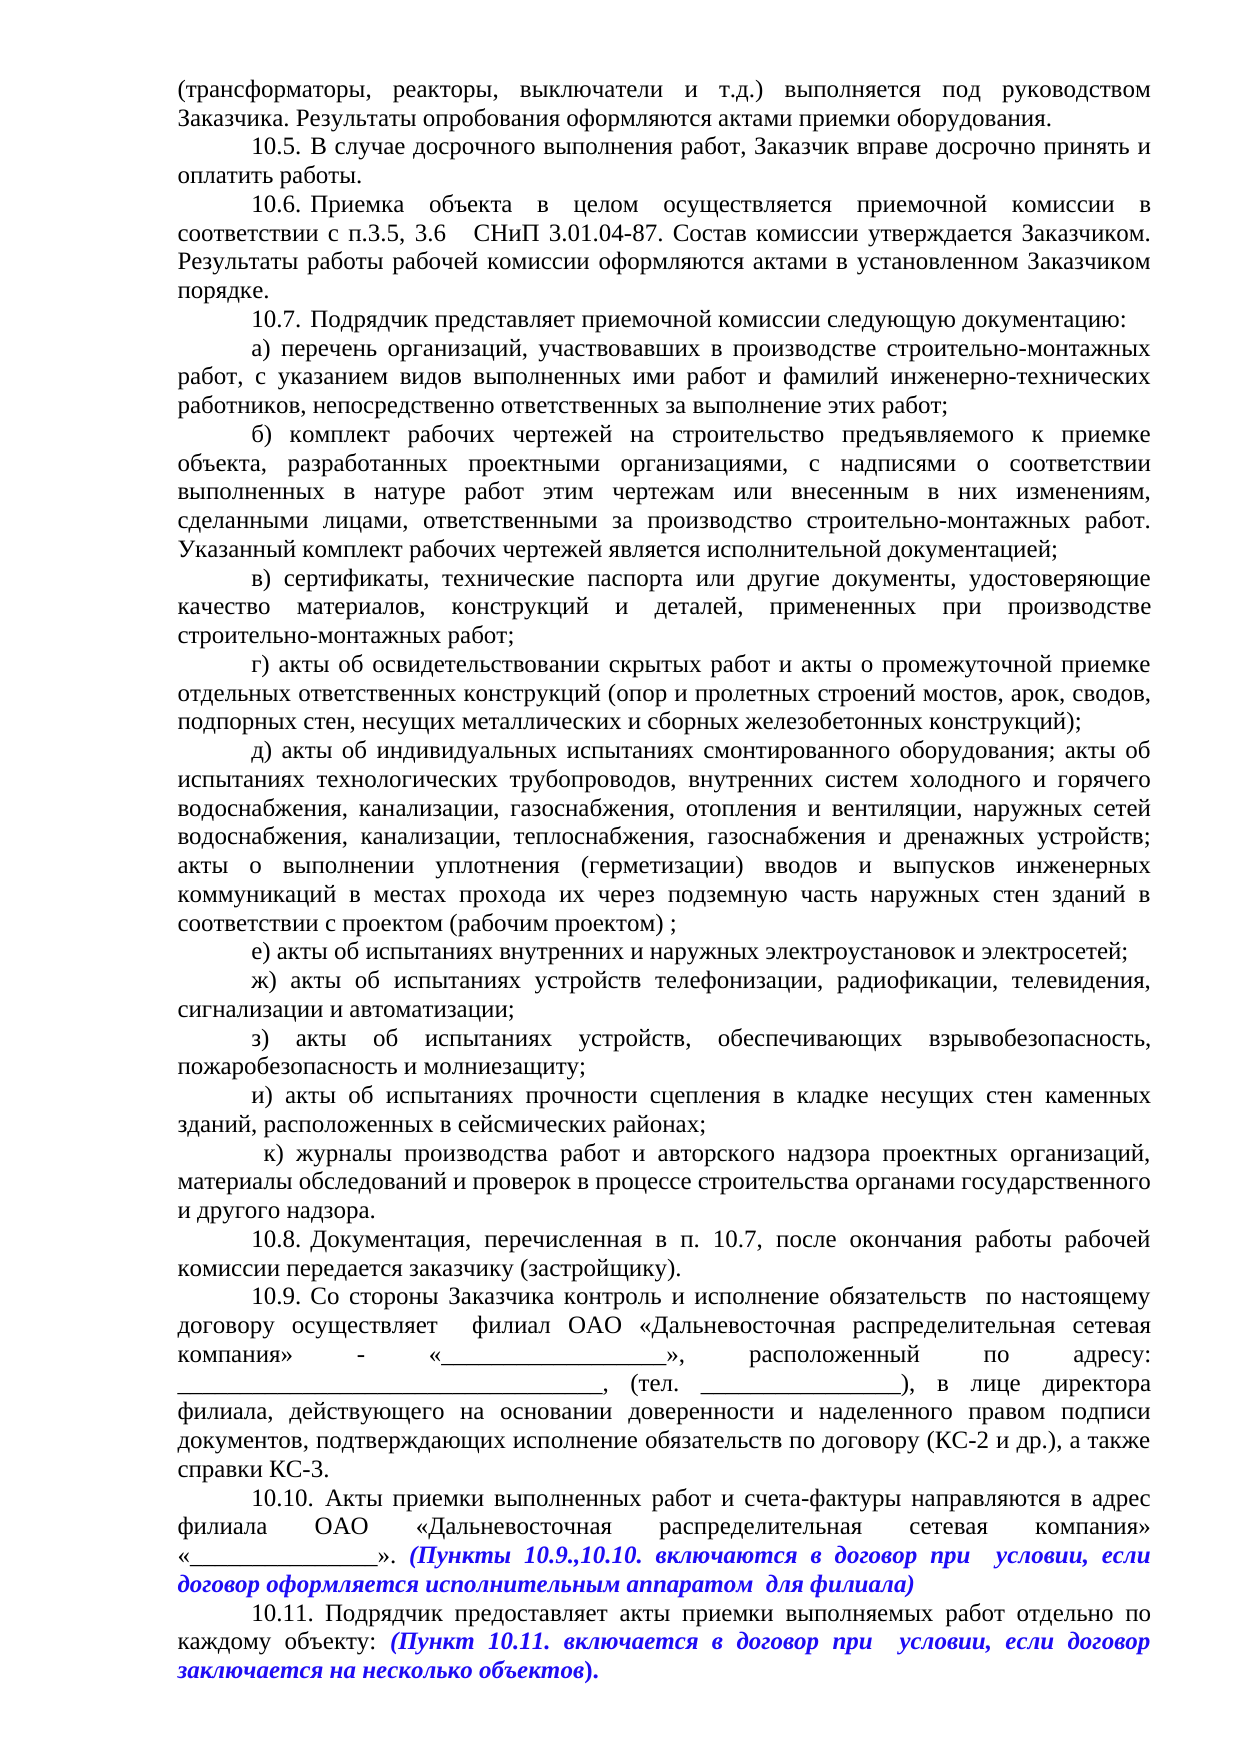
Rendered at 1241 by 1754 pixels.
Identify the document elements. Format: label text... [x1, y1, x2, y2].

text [177, 74, 1152, 131]
list Документация, перечисленная в п. 10.7, после окончания работы рабочей комиссии передается заказчику (застройщику). [177, 1224, 1152, 1281]
text и) акты об испытаниях прочности сцепления в кладке несущих стен каменных зданий, расположенных в сейсмических районах; [177, 1080, 1152, 1138]
text ж) акты об испытаниях устройств телефонизации, радиофикации, телевидения, сигнализации и автоматизации; [177, 965, 1152, 1023]
list Со стороны Заказчика контроль и исполнение обязательств по настоящему договору осуществляет филиал ОАО «Дальневосточная распределительная сетевая компания» - «__________________», расположенный по адресу: __________________________________, (тел. ________________), в лице директора филиала, действующего на основании доверенности и наделенного правом подписи документов, подтверждающих исполнение обязательств по договору (КС-2 и др.), а также справки КС-3. [177, 1281, 1152, 1483]
text б) комплект рабочих чертежей на строительство предъявляемого к приемке объекта, разработанных проектными организациями, с надписями о соответствии выполненных в натуре работ этим чертежам или внесенным в них изменениям, сделанными лицами, ответственными за производство строительно-монтажных работ. Указанный комплект рабочих чертежей является исполнительной документацией; [177, 419, 1152, 563]
list Приемка объекта в целом осуществляется приемочной комиссии в соответствии с п.3.5, 3.6 СНиП 3.01.04-87. Состав комиссии утверждается Заказчиком. Результаты работы рабочей комиссии оформляются актами в установленном Заказчиком порядке. [177, 189, 1152, 304]
list Подрядчик предоставляет акты приемки выполняемых работ отдельно по каждому объекту: (Пункт 10.11. включается в договор при условии, если договор заключается на несколько объектов). [177, 1598, 1152, 1684]
text е) акты об испытаниях внутренних и наружных электроустановок и электросетей; [177, 936, 1152, 965]
list Акты приемки выполненных работ и счета-фактуры направляются в адрес филиала ОАО «Дальневосточная распределительная сетевая компания» «_______________». (Пункты 10.9.,10.10. включаются в договор при условии, если договор оформляется исполнительным аппаратом для филиала) [177, 1483, 1152, 1598]
text к) журналы производства работ и авторского надзора проектных организаций, материалы обследований и проверок в процессе строительства органами государственного и другого надзора. [177, 1138, 1152, 1224]
text г) акты об освидетельствовании скрытых работ и акты о промежуточной приемке отдельных ответственных конструкций (опор и пролетных строений мостов, арок, сводов, подпорных стен, несущих металлических и сборных железобетонных конструкций); [177, 649, 1152, 735]
text з) акты об испытаниях устройств, обеспечивающих взрывобезопасность, пожаробезопасность и молниезащиту; [177, 1023, 1152, 1080]
list Подрядчик представляет приемочной комиссии следующую документацию: [177, 304, 1152, 333]
text а) перечень организаций, участвовавших в производстве строительно-монтажных работ, с указанием видов выполненных ими работ и фамилий инженерно-технических работников, непосредственно ответственных за выполнение этих работ; [177, 333, 1152, 419]
list В случае досрочного выполнения работ, Заказчик вправе досрочно принять и оплатить работы. [177, 131, 1152, 189]
text в) сертификаты, технические паспорта или другие документы, удостоверяющие качество материалов, конструкций и деталей, примененных при производстве строительно-монтажных работ; [177, 563, 1152, 649]
text д) акты об индивидуальных испытаниях смонтированного оборудования; акты об испытаниях технологических трубопроводов, внутренних систем холодного и горячего водоснабжения, канализации, газоснабжения, отопления и вентиляции, наружных сетей водоснабжения, канализации, теплоснабжения, газоснабжения и дренажных устройств; акты о выполнении уплотнения (герметизации) вводов и выпусков инженерных коммуникаций в местах прохода их через подземную часть наружных стен зданий в соответствии с проектом (рабочим проектом) ; [177, 735, 1152, 936]
